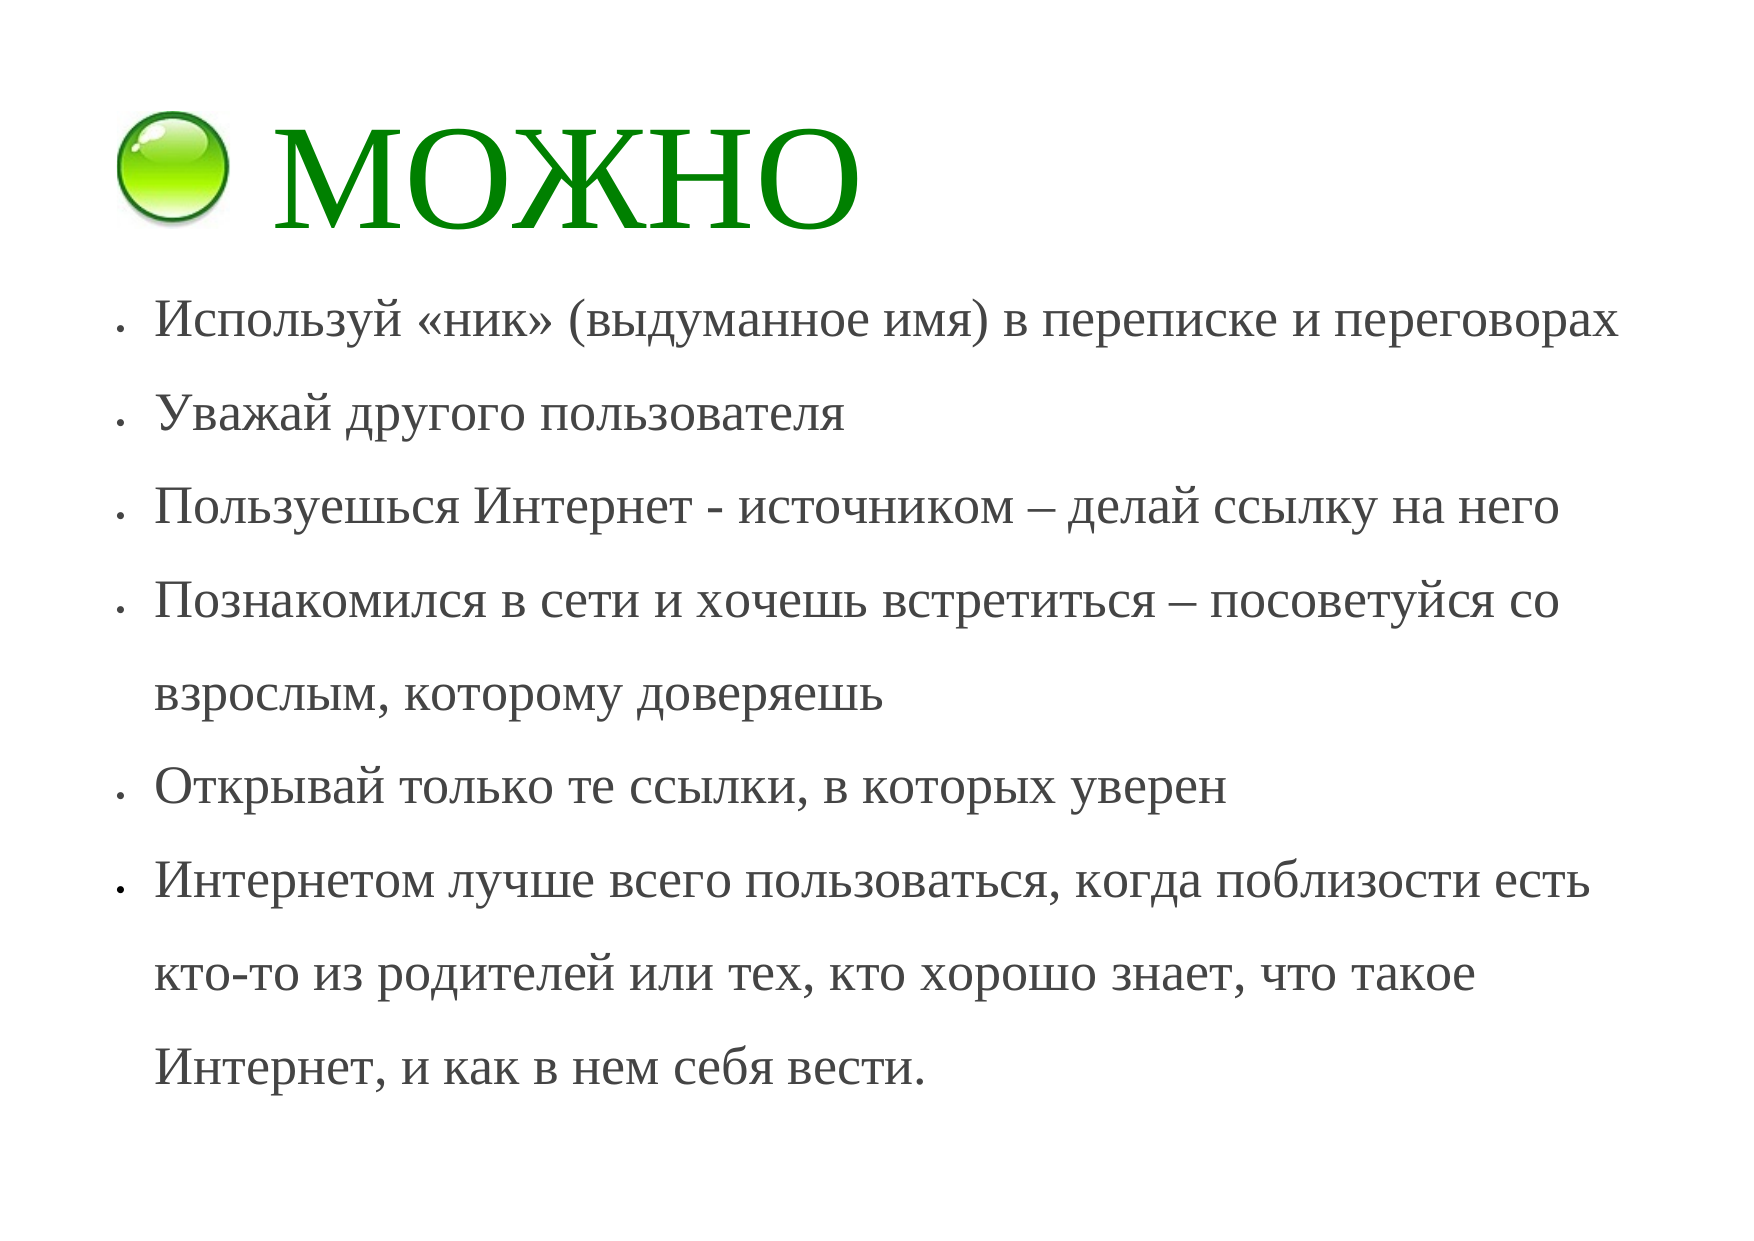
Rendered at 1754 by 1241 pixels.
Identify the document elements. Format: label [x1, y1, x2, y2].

table_header [106, 89, 1639, 1109]
picture [116, 111, 231, 229]
